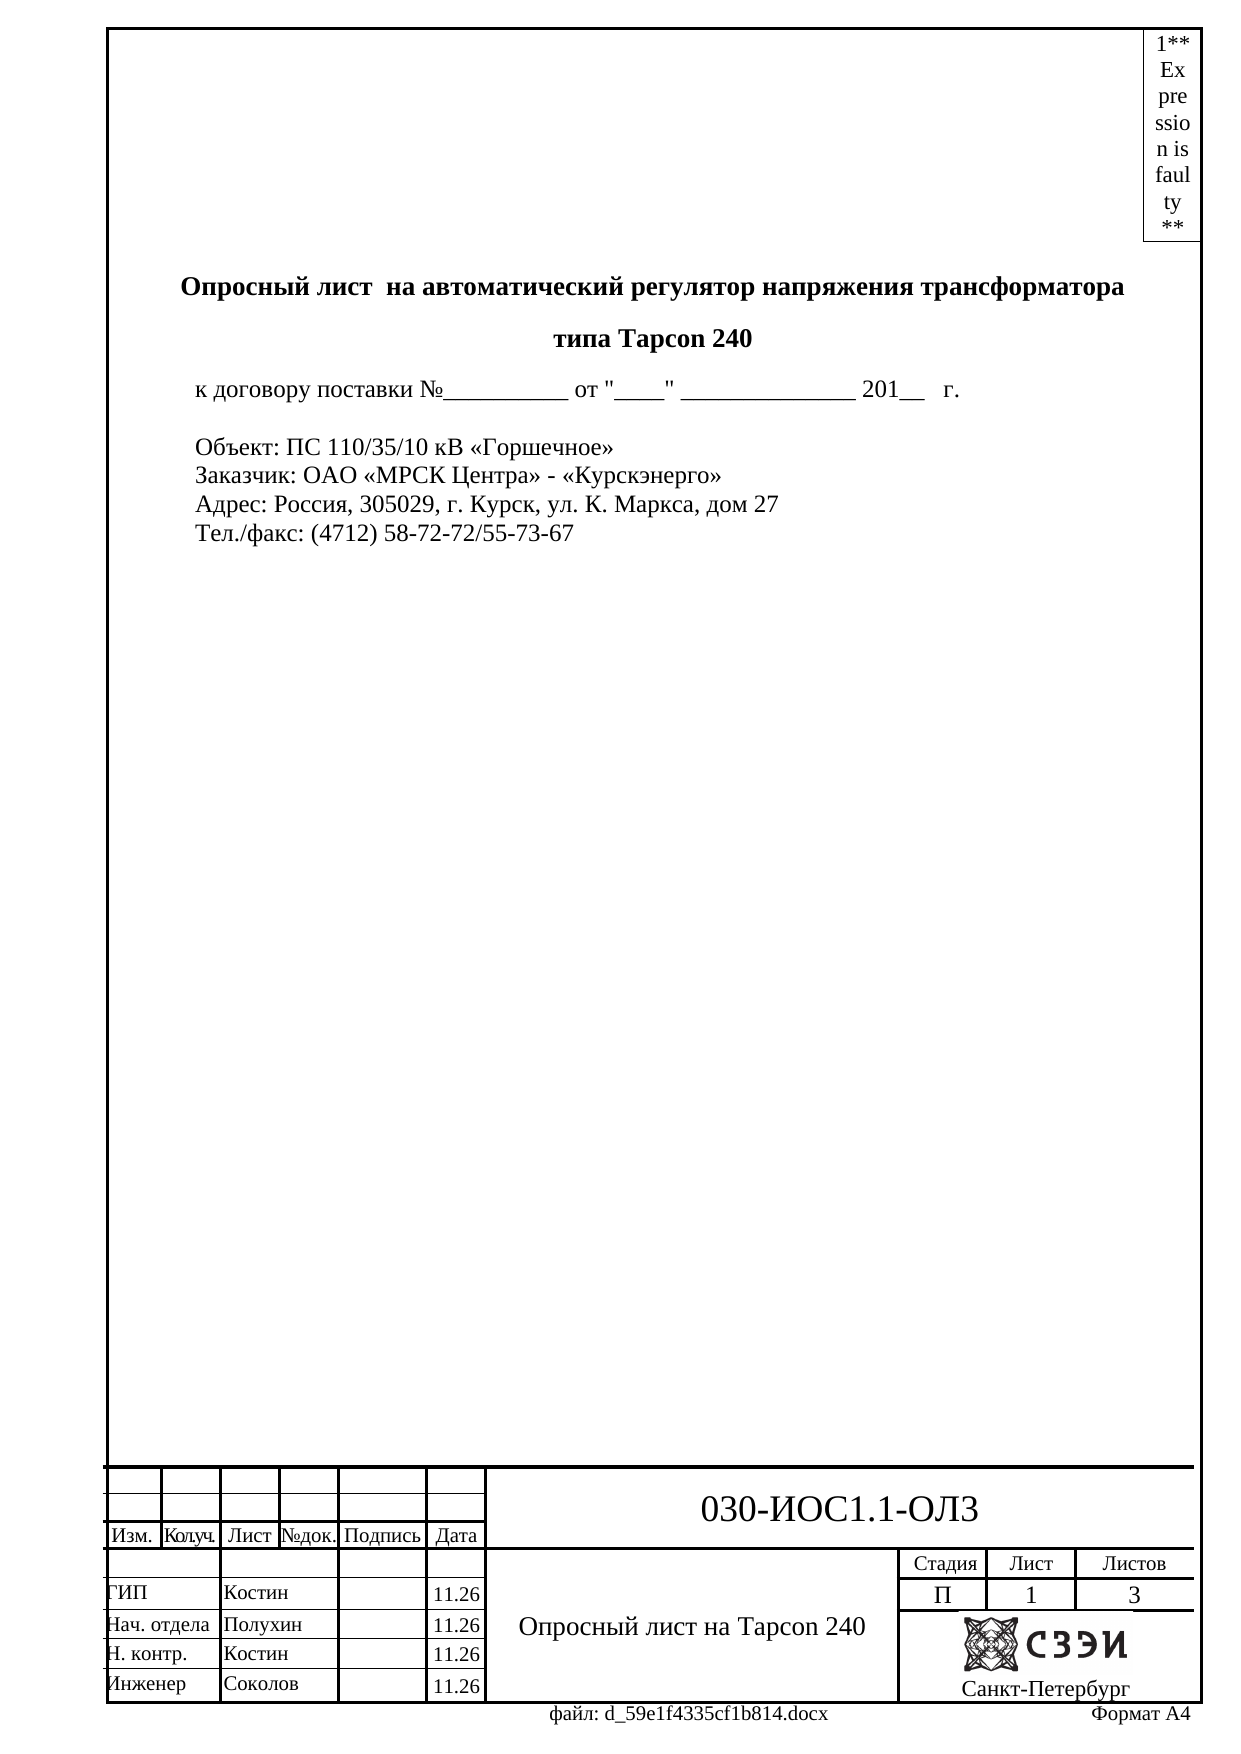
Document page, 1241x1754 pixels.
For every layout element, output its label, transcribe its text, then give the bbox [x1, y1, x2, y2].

picture [958, 1611, 1134, 1675]
text типа Tapcon 240 [151, 322, 1155, 353]
text Объект: ПС 110/35/10 кВ «Горшечное» [195, 432, 1199, 461]
text Заказчик: ОАО «МРСК Центра» - «Курскэнерго» [195, 461, 1199, 489]
text Тел./факс: (4712) 58-72-72/55-73-67 [195, 518, 1199, 547]
text Опросный лист на автоматический регулятор напряжения трансформатора [151, 270, 1155, 302]
text к договору поставки №__________ от "____" ______________ 201__ г. [195, 374, 1199, 403]
text Адрес: Россия, 305029, г. Курск, ул. К. Маркса, дом 27 [195, 489, 1199, 518]
